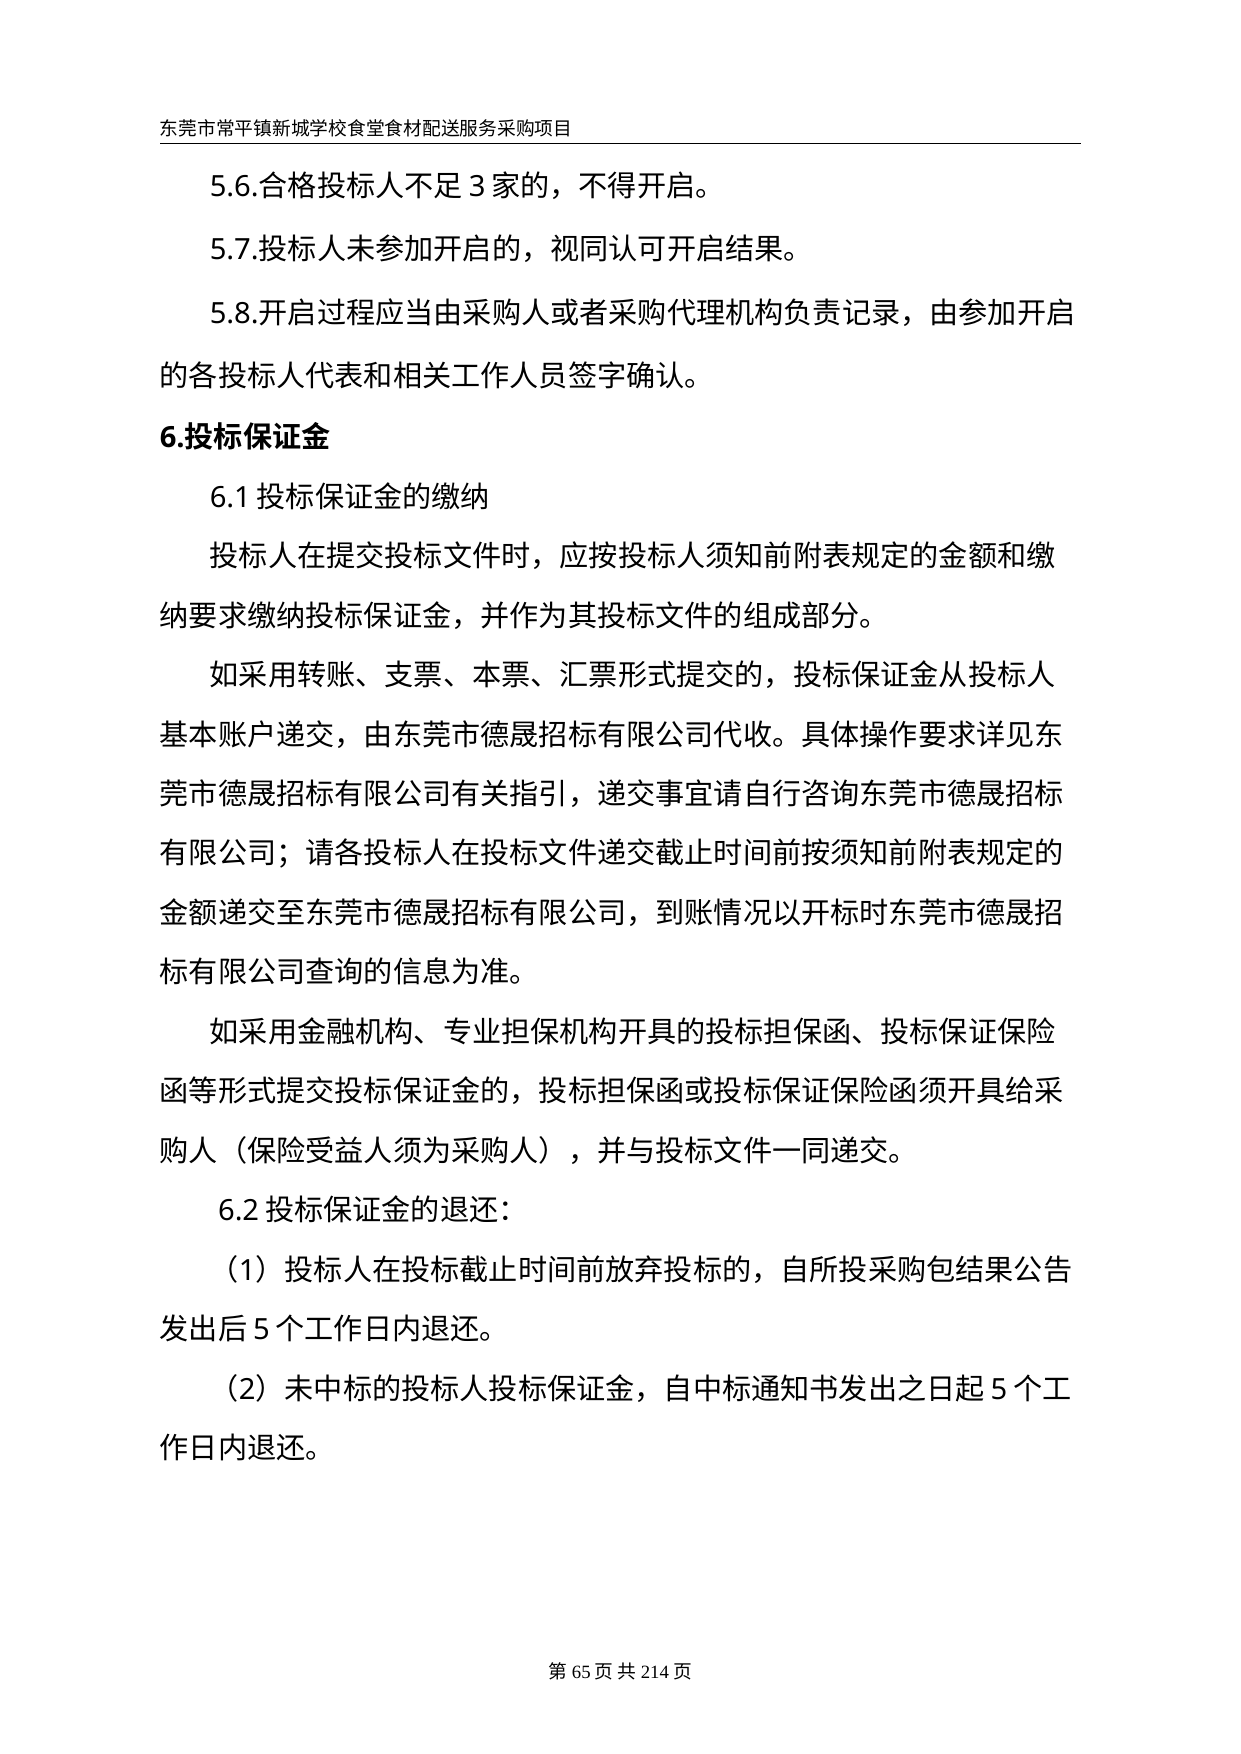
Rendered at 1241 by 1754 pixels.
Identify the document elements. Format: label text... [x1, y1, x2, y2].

text 6.2投标保证金的退还： [159, 1190, 1081, 1229]
text （2）未中标的投标人投标保证金，自中标通知书发出之日起5个工作日内退还。 [159, 1368, 1081, 1467]
text 5.7.投标人未参加开启的，视同认可开启结果。 [159, 226, 1081, 268]
text 5.6.合格投标人不足3家的，不得开启。 [159, 162, 1081, 205]
text 如采用转账、支票、本票、汇票形式提交的，投标保证金从投标人基本账户递交，由东莞市德晟招标有限公司代收。具体操作要求详见东莞市德晟招标有限公司有关指引，递交事宜请自行咨询东莞市德晟招标有限公司；请各投标人在投标文件递交截止时间前按须知前附表规定的金额递交至东莞市德晟招标有限公司，到账情况以开标时东莞市德晟招标有限公司查询的信息为准。 [159, 654, 1081, 991]
text 投标人在提交投标文件时，应按投标人须知前附表规定的金额和缴纳要求缴纳投标保证金，并作为其投标文件的组成部分。 [159, 535, 1081, 634]
text 如采用金融机构、专业担保机构开具的投标担保函、投标保证保险函等形式提交投标保证金的，投标担保函或投标保证保险函须开具给采购人（保险受益人须为采购人），并与投标文件一同递交。 [159, 1011, 1081, 1170]
text 5.8.开启过程应当由采购人或者采购代理机构负责记录，由参加开启的各投标人代表和相关工作人员签字确认。 [159, 289, 1081, 395]
text （1）投标人在投标截止时间前放弃投标的，自所投采购包结果公告发出后5个工作日内退还。 [159, 1249, 1081, 1348]
text 6.投标保证金 [159, 416, 1081, 456]
text 6.1投标保证金的缴纳 [159, 476, 1081, 516]
